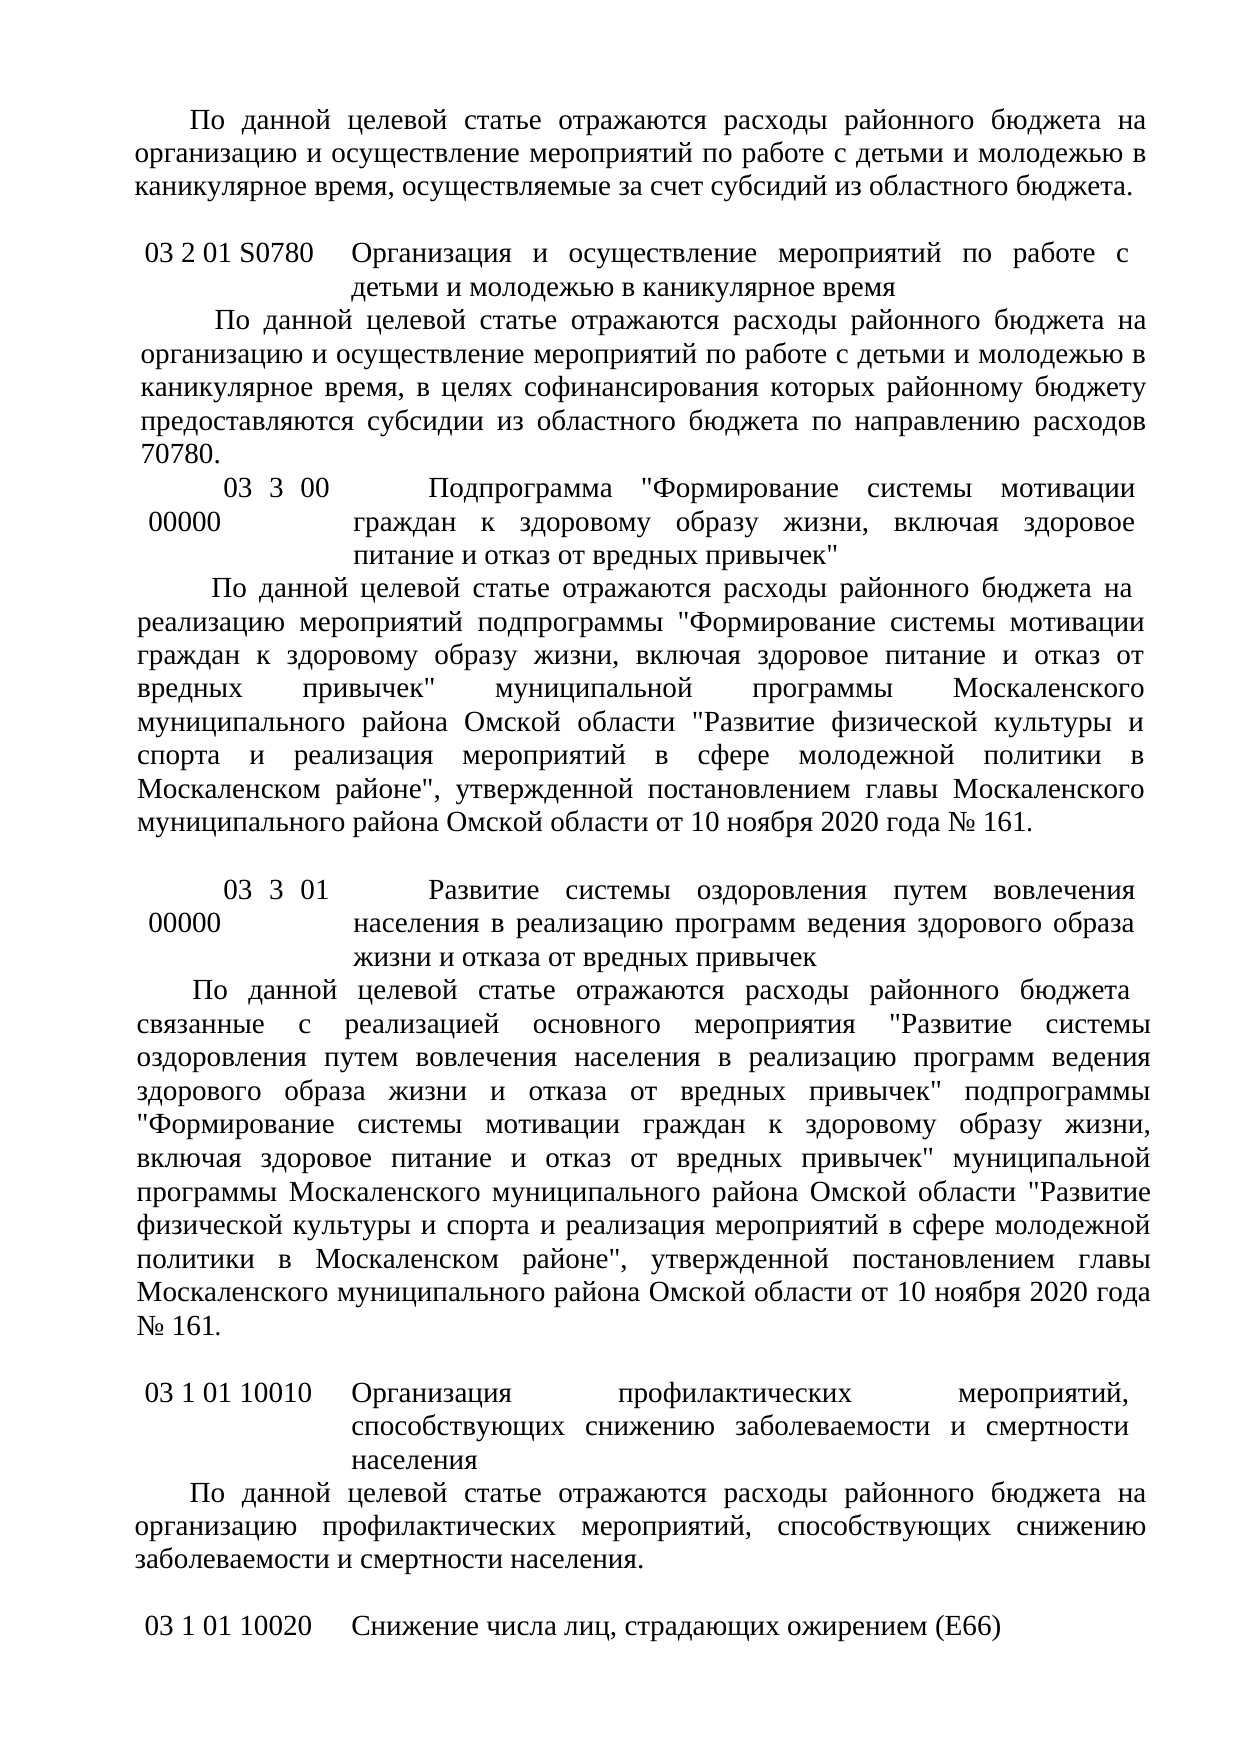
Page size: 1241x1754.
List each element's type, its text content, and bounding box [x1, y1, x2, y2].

text По данной целевой статье отражаются расходы районного бюджета на реализацию мероприятий подпрограммы "Формирование системы мотивации граждан к здоровому образу жизни, включая здоровое питание и отказ от вредных привычек" муниципальной программы Москаленского муниципального района Омской области "Развитие физической культуры и спорта и реализация мероприятий в сфере молодежной политики в Москаленском районе", утвержденной постановлением главы Москаленского муниципального района Омской области от 10 ноября 2020 года № 161. [137, 571, 1145, 838]
text По данной целевой статье отражаются расходы районного бюджета на организацию и осуществление мероприятий по работе с детьми и молодежью в каникулярное время, осуществляемые за счет субсидий из областного бюджета. [134, 103, 1147, 202]
table_header 03 1 01 10020 [133, 1608, 340, 1642]
text По данной целевой статье отражаются расходы районного бюджета на организацию профилактических мероприятий, способствующих снижению заболеваемости и смертности населения. [134, 1476, 1147, 1575]
table_header 03 3 00 00000 [137, 470, 342, 571]
table_header Организация профилактических мероприятий, способствующих снижению заболеваемости и смертности населения [340, 1375, 1141, 1476]
table_header 03 1 01 10010 [133, 1375, 340, 1476]
table_header Подпрограмма "Формирование системы мотивации граждан к здоровому образу жизни, включая здоровое питание и отказ от вредных привычек" [342, 470, 1148, 571]
text По данной целевой статье отражаются расходы районного бюджета связанные с реализацией основного мероприятия "Развитие системы оздоровления путем вовлечения населения в реализацию программ ведения здорового образа жизни и отказа от вредных привычек" подпрограммы "Формирование системы мотивации граждан к здоровому образу жизни, включая здоровое питание и отказ от вредных привычек" муниципальной программы Москаленского муниципального района Омской области "Развитие физической культуры и спорта и реализация мероприятий в сфере молодежной политики в Москаленском районе", утвержденной постановлением главы Москаленского муниципального района Омской области от 10 ноября 2020 года № 161. [136, 972, 1152, 1341]
table_header Снижение числа лиц, страдающих ожирением (Е66) [340, 1608, 1141, 1642]
table_header Развитие системы оздоровления путем вовлечения населения в реализацию программ ведения здорового образа жизни и отказа от вредных привычек [342, 872, 1148, 972]
table_header Организация и осуществление мероприятий по работе с детьми и молодежью в каникулярное время [340, 236, 1141, 303]
text По данной целевой статье отражаются расходы районного бюджета на организацию и осуществление мероприятий по работе с детьми и молодежью в каникулярное время, в целях софинансирования которых районному бюджету предоставляются субсидии из областного бюджета по направлению расходов 70780. [140, 303, 1147, 470]
table_header 03 2 01 S0780 [133, 236, 340, 303]
table_header 03 3 01 00000 [137, 872, 342, 972]
